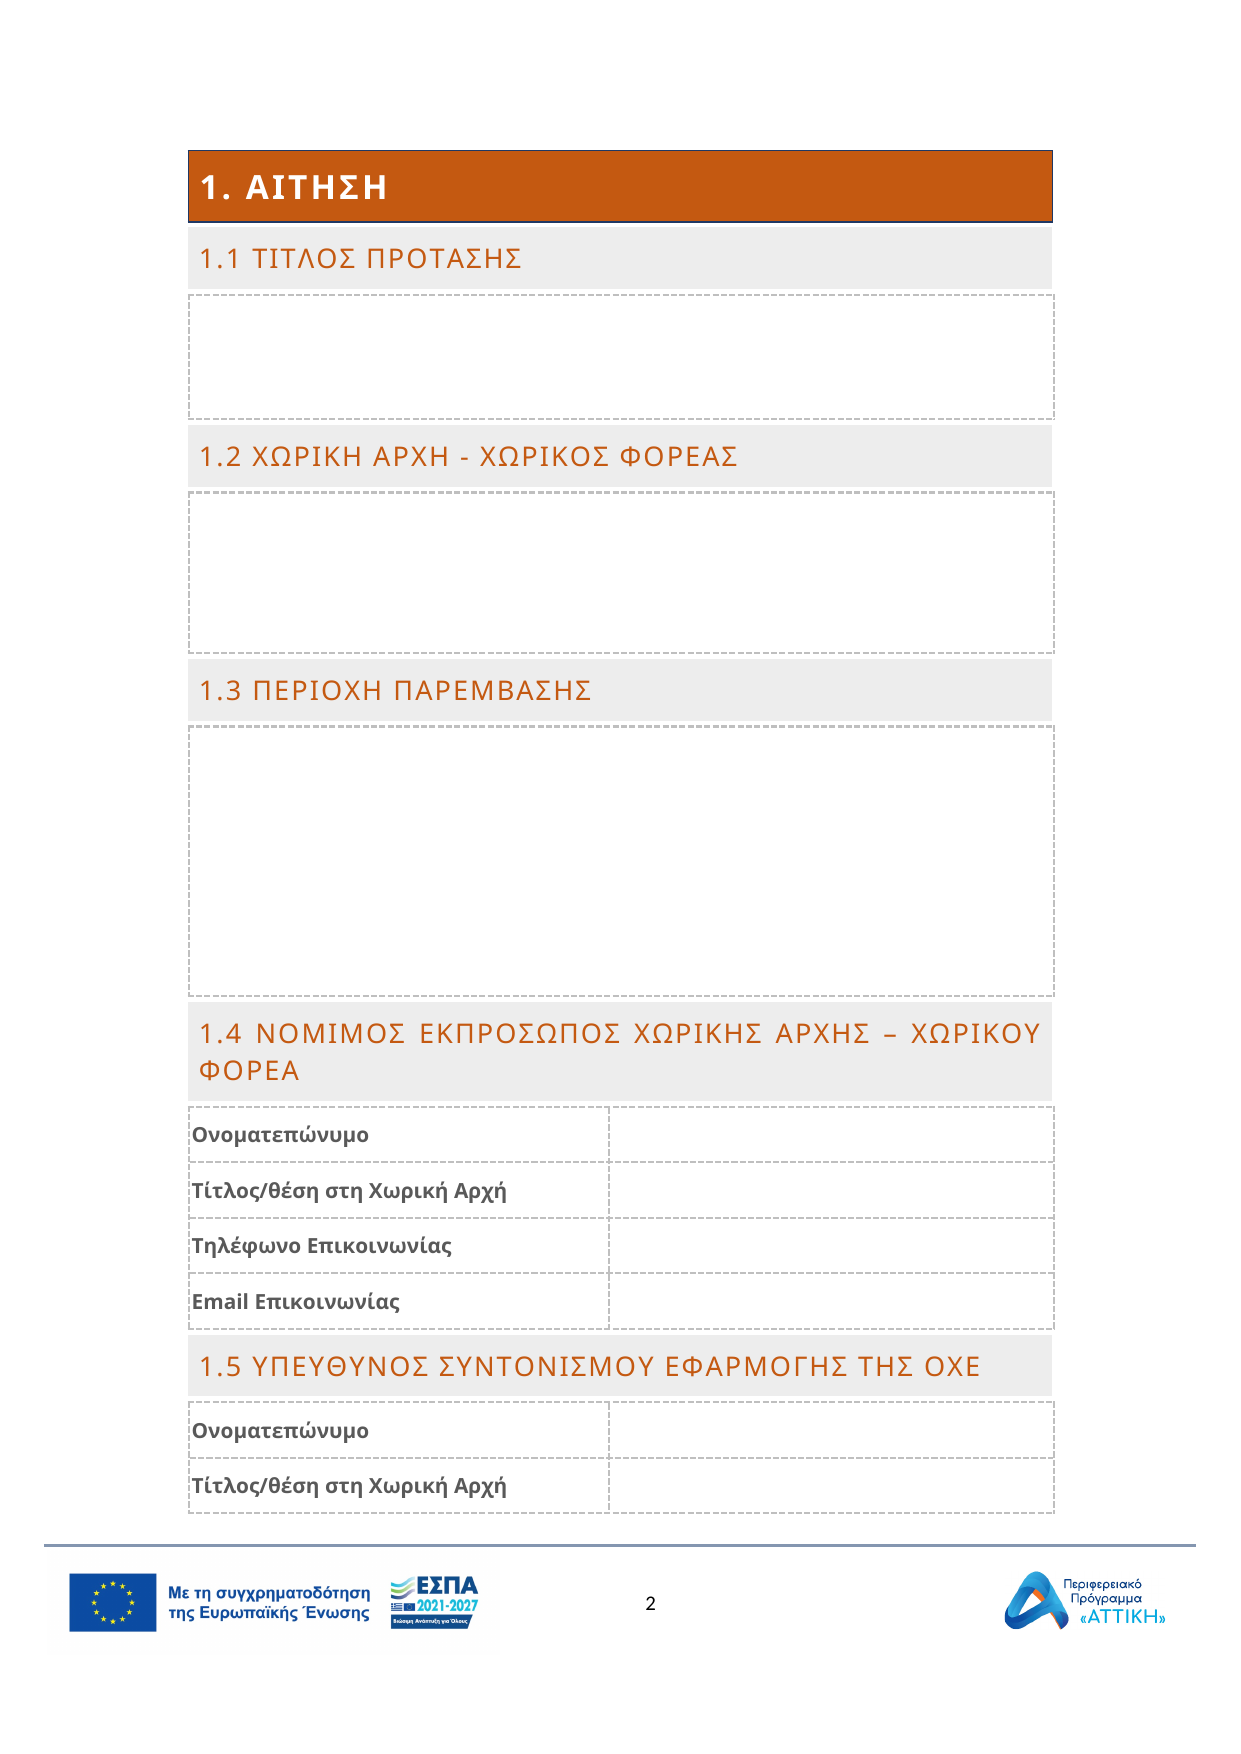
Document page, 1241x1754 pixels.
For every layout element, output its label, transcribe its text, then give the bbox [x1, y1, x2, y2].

table_header Ονοματεπώνυμο [189, 1401, 609, 1457]
table_cell Τηλέφωνο Επικοινωνίας [189, 1217, 609, 1272]
table_cell [609, 1272, 1054, 1328]
table_cell Email Επικοινωνίας [189, 1272, 609, 1328]
table_header [189, 491, 1054, 652]
table_cell [609, 1457, 1054, 1512]
table_header 1.1 ΤΙΤΛΟΣ ΠΡΟΤΑΣΗΣ [188, 227, 1052, 289]
table_header [189, 725, 1054, 995]
table_header [189, 294, 1054, 418]
table_header 1. ΑΙΤΗΣΗ [189, 151, 1052, 221]
table_header Ονοματεπώνυμο [189, 1106, 609, 1161]
table_header [609, 1106, 1054, 1161]
table_header 1.5 ΥΠΕΥΘΥΝΟΣ ΣΥΝΤΟΝΙΣΜΟΥ ΕΦΑΡΜΟΓΗΣ ΤΗΣ OXE [188, 1335, 1052, 1396]
table_header 1.3 ΠΕΡΙΟΧΗ ΠΑΡΕΜΒΑΣΗΣ [188, 659, 1052, 721]
picture [46, 1550, 500, 1655]
table_cell [609, 1217, 1054, 1272]
table_header 1.2 ΧΩΡΙΚΗ ΑΡΧΗ - ΧΩΡΙΚΟΣ ΦΟΡΕΑΣ [188, 425, 1052, 487]
table_cell [609, 1161, 1054, 1217]
picture [1004, 1571, 1166, 1630]
table_header [609, 1401, 1054, 1457]
table_cell Τίτλος/θέση στη Χωρική Αρχή [189, 1457, 609, 1512]
table_header 1.4 ΝΟΜΙΜΟΣ ΕΚΠΡΟΣΩΠΟΣ ΧΩΡΙΚΗΣ ΑΡΧΗΣ – ΧΩΡΙΚΟΥ ΦΟΡΕΑ [188, 1002, 1052, 1101]
table_cell Τίτλος/θέση στη Χωρική Αρχή [189, 1161, 609, 1217]
